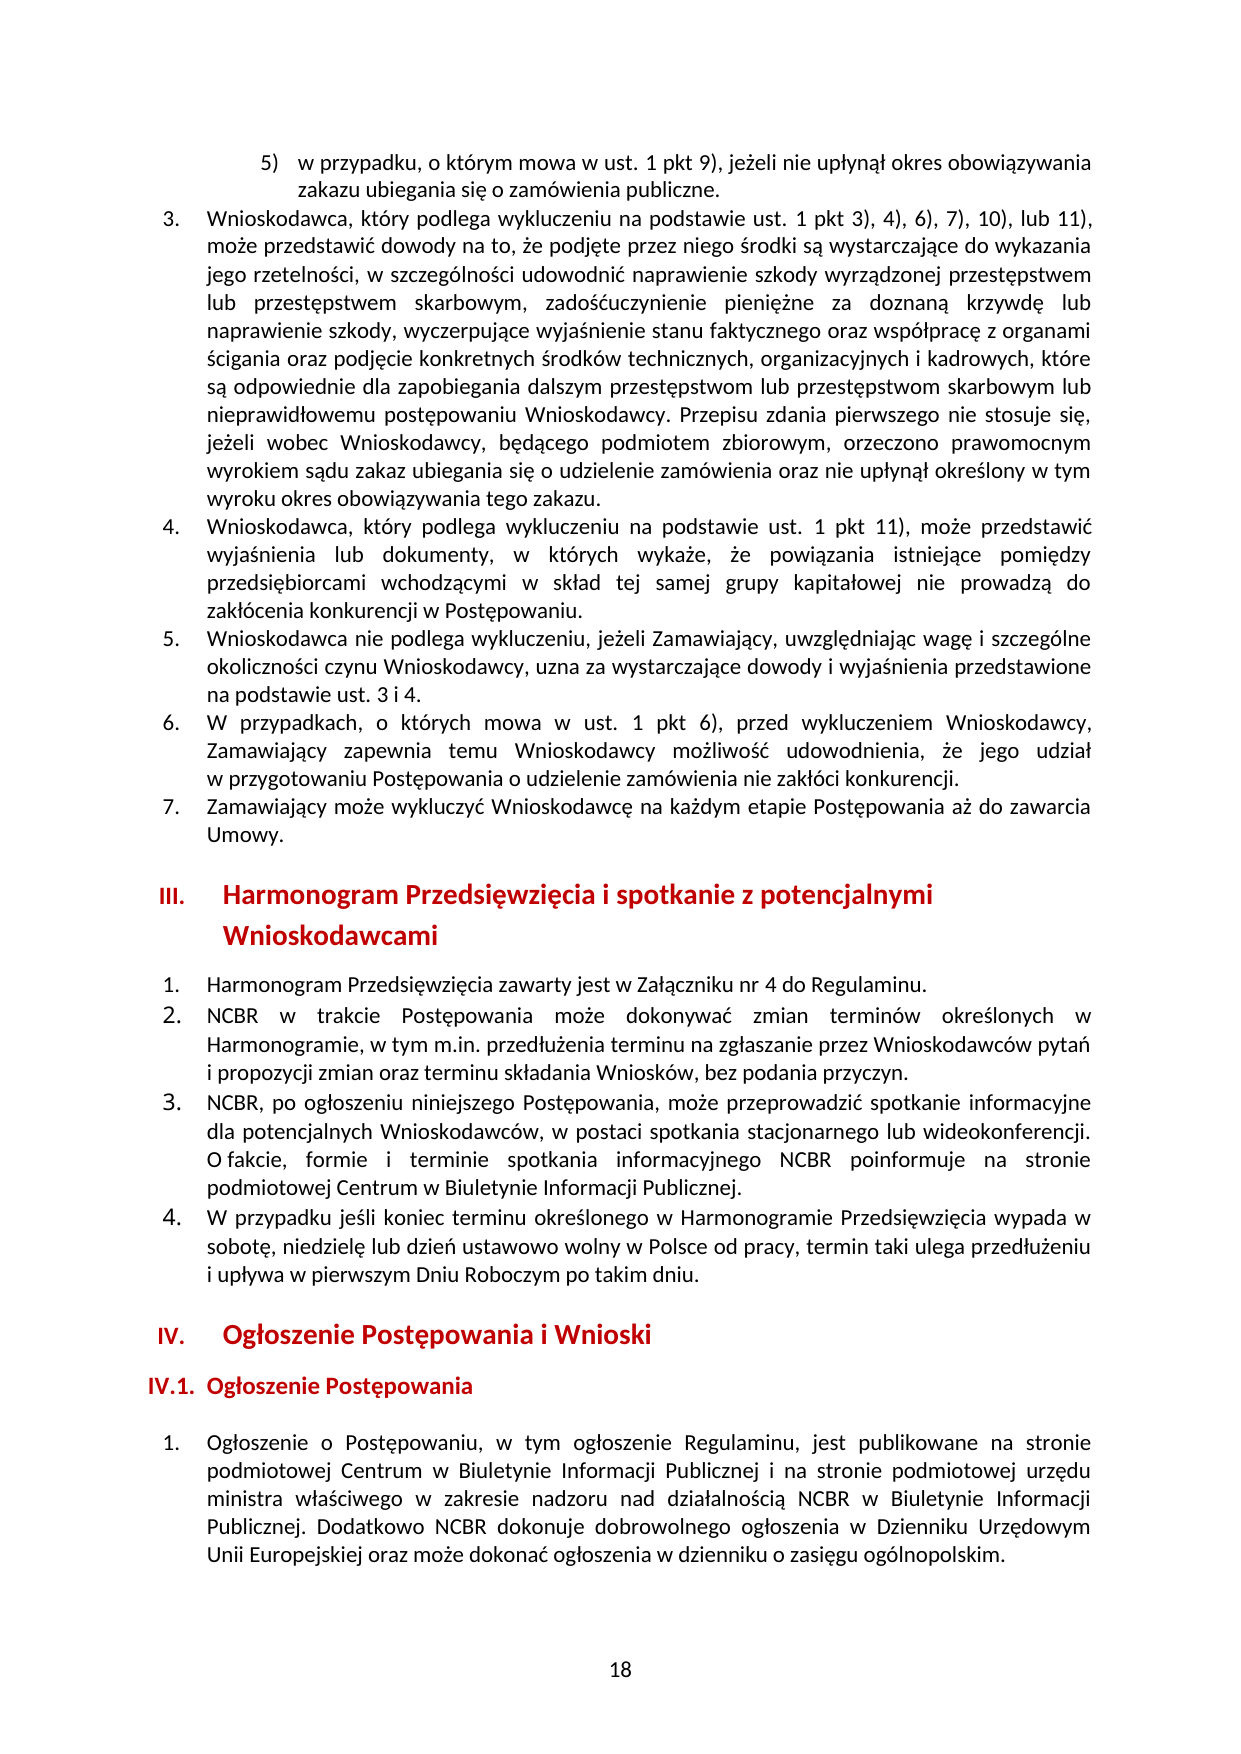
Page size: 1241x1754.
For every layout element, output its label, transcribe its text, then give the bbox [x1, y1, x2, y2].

list Harmonogram Przedsięwzięcia zawarty jest w Załączniku nr 4 do Regulaminu. [162, 971, 1093, 998]
subtitle Ogłoszenie Postępowania [148, 1370, 1093, 1400]
list Zamawiający może wykluczyć Wnioskodawcę na każdym etapie Postępowania aż do zawarcia Umowy. [162, 792, 1093, 848]
list NCBR, po ogłoszeniu niniejszego Postępowania, może przeprowadzić spotkanie informacyjne dla potencjalnych Wnioskodawców, w postaci spotkania stacjonarnego lub wideokonferencji. O fakcie, formie i terminie spotkania informacyjnego NCBR poinformuje na stronie podmiotowej Centrum w Biuletynie Informacji Publicznej. [162, 1086, 1093, 1201]
list W przypadku jeśli koniec terminu określonego w Harmonogramie Przedsięwzięcia wypada w sobotę, niedzielę lub dzień ustawowo wolny w Polsce od pracy, termin taki ulega przedłużeniu i upływa w pierwszym Dniu Roboczym po takim dniu. [162, 1201, 1093, 1288]
list NCBR w trakcie Postępowania może dokonywać zmian terminów określonych w Harmonogramie, w tym m.in. przedłużenia terminu na zgłaszanie przez Wnioskodawców pytań i propozycji zmian oraz terminu składania Wniosków, bez podania przyczyn. [162, 998, 1093, 1086]
subtitle Harmonogram Przedsięwzięcia i spotkanie z potencjalnymi Wnioskodawcami [185, 876, 1093, 953]
list Wnioskodawca nie podlega wykluczeniu, jeżeli Zamawiający, uwzględniając wagę i szczególne okoliczności czynu Wnioskodawcy, uzna za wystarczające dowody i wyjaśnienia przedstawione na podstawie ust. 3 i 4. [162, 624, 1093, 708]
list Wnioskodawca, który podlega wykluczeniu na podstawie ust. 1 pkt 11), może przedstawić wyjaśnienia lub dokumenty, w których wykaże, że powiązania istniejące pomiędzy przedsiębiorcami wchodzącymi w skład tej samej grupy kapitałowej nie prowadzą do zakłócenia konkurencji w Postępowaniu. [162, 512, 1093, 624]
list Wnioskodawca, który podlega wykluczeniu na podstawie ust. 1 pkt 3), 4), 6), 7), 10), lub 11), może przedstawić dowody na to, że podjęte przez niego środki są wystarczające do wykazania jego rzetelności, w szczególności udowodnić naprawienie szkody wyrządzonej przestępstwem lub przestępstwem skarbowym, zadośćuczynienie pieniężne za doznaną krzywdę lub naprawienie szkody, wyczerpujące wyjaśnienie stanu faktycznego oraz współpracę z organami ścigania oraz podjęcie konkretnych środków technicznych, organizacyjnych i kadrowych, które są odpowiednie dla zapobiegania dalszym przestępstwom lub przestępstwom skarbowym lub nieprawidłowemu postępowaniu Wnioskodawcy. Przepisu zdania pierwszego nie stosuje się, jeżeli wobec Wnioskodawcy, będącego podmiotem zbiorowym, orzeczono prawomocnym wyrokiem sądu zakaz ubiegania się o udzielenie zamówienia oraz nie upłynął określony w tym wyroku okres obowiązywania tego zakazu. [162, 204, 1093, 512]
subtitle Ogłoszenie Postępowania i Wnioski [185, 1316, 1093, 1352]
list w przypadku, o którym mowa w ust. 1 pkt 9), jeżeli nie upłynął okres obowiązywania zakazu ubiegania się o zamówienia publiczne. [260, 148, 1093, 204]
list Ogłoszenie o Postępowaniu, w tym ogłoszenie Regulaminu, jest publikowane na stronie podmiotowej Centrum w Biuletynie Informacji Publicznej i na stronie podmiotowej urzędu ministra właściwego w zakresie nadzoru nad działalnością NCBR w Biuletynie Informacji Publicznej. Dodatkowo NCBR dokonuje dobrowolnego ogłoszenia w Dzienniku Urzędowym Unii Europejskiej oraz może dokonać ogłoszenia w dzienniku o zasięgu ogólnopolskim. [162, 1428, 1093, 1568]
list W przypadkach, o których mowa w ust. 1 pkt 6), przed wykluczeniem Wnioskodawcy, Zamawiający zapewnia temu Wnioskodawcy możliwość udowodnienia, że jego udział w przygotowaniu Postępowania o udzielenie zamówienia nie zakłóci konkurencji. [162, 708, 1093, 792]
